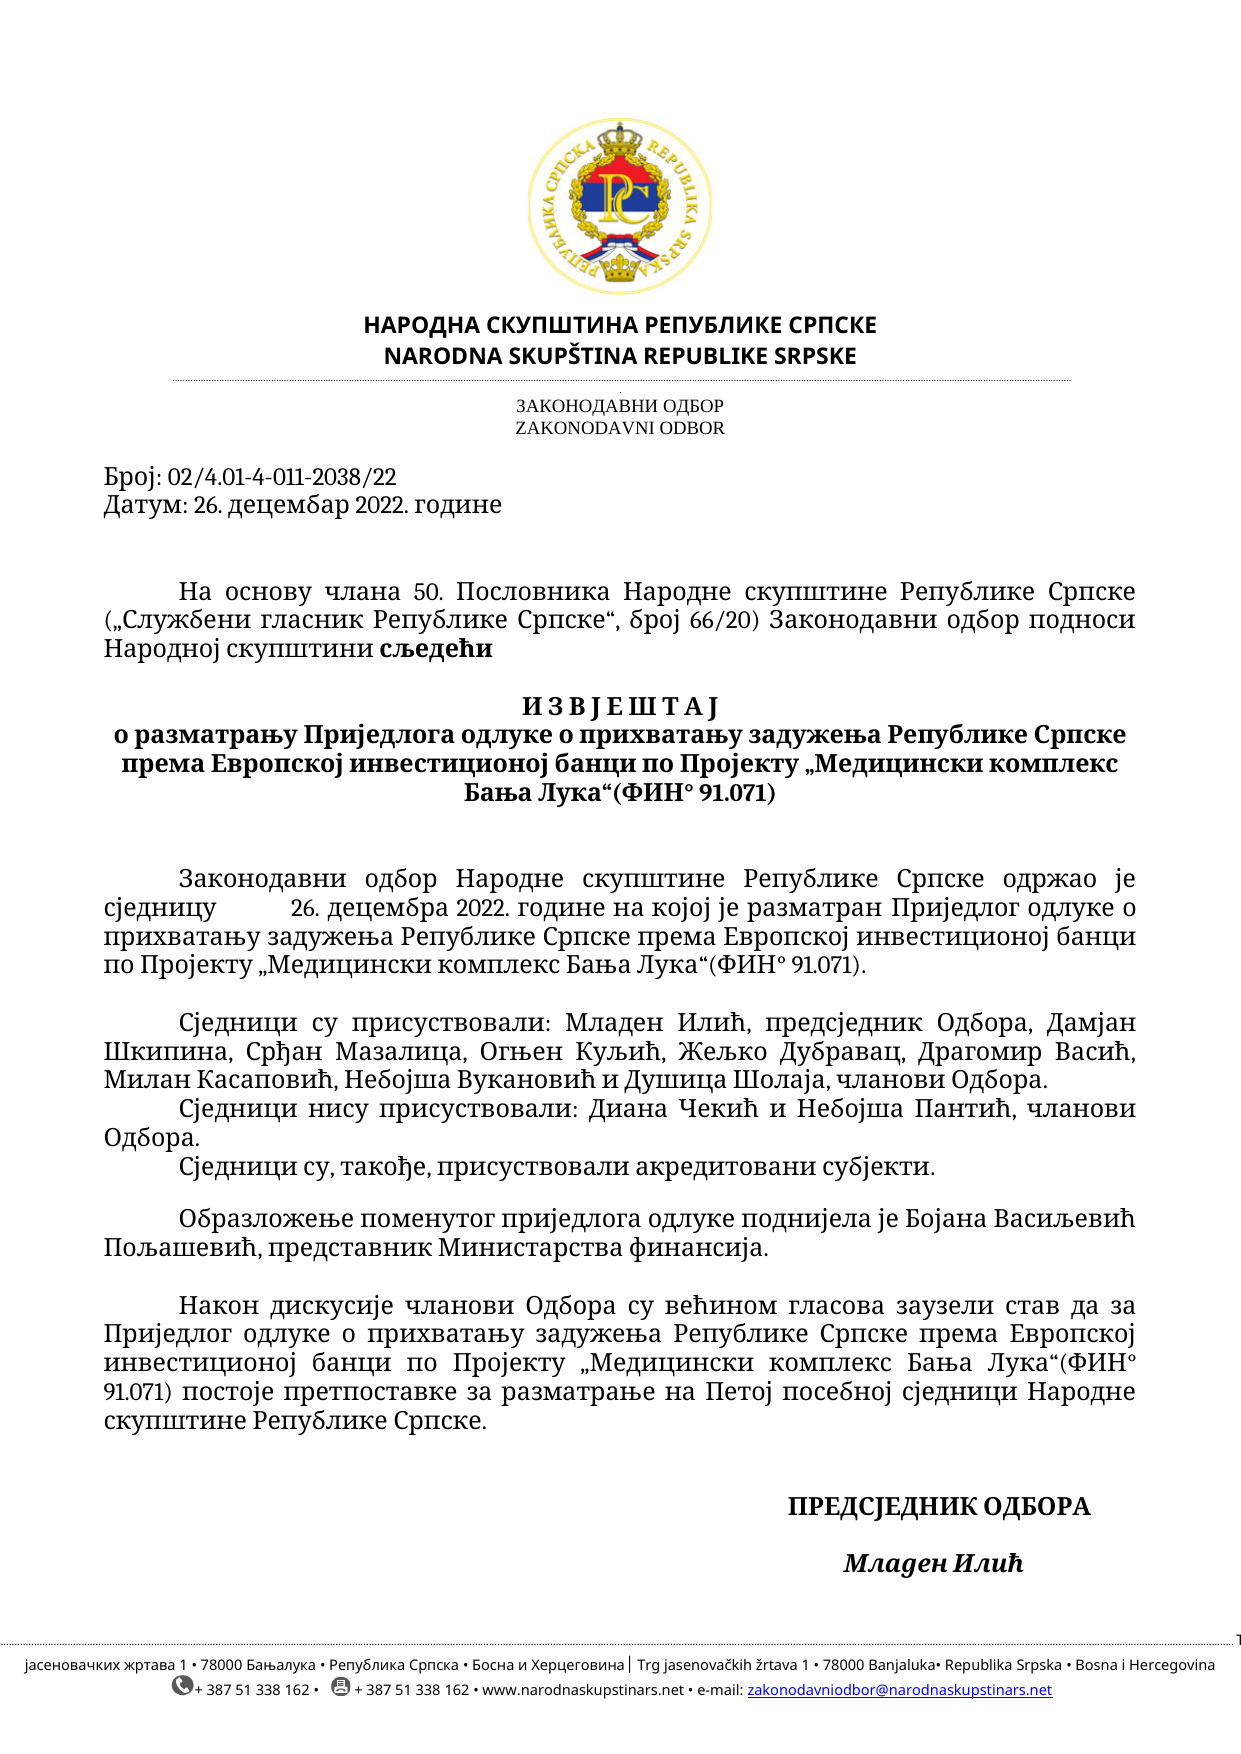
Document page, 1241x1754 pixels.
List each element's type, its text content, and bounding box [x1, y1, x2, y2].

text Датум: 26. децембар 2022. године [103, 491, 1137, 520]
text На основу члана 50. Пословника Народне скупштине Републике Српске („Службени гласник Републике Српске“, број 66/20) Законодавни одбор подноси Народној скупштини сљедећи [103, 577, 1137, 664]
text Законодавни одбор Народне скупштине Републике Српске одржао је сједницу 26. децембра 2022. године на којој је разматран Приједлог одлуке о прихватању задужења Републике Српске према Европској инвестиционој банци по Пројекту „Медицински комплекс Бања Лука“(ФИН° 91.071). [103, 865, 1137, 980]
text Образложење поменутог приједлога одлуке поднијела је Бојана Васиљевић Пољашевић, представник Министарства финансија. [103, 1205, 1137, 1263]
text Сједници су присуствовали: Младен Илић, предсједник Одбора, Дамјан Шкипина, Срђан Мазалица, Огњен Куљић, Жељко Дубравац, Драгомир Васић, Милан Касаповић, Небојша Вукановић и Душица Шолаја, чланови Одбора. [103, 1009, 1137, 1095]
text Након дискусије чланови Одбора су већином гласова заузели став да за Приједлог одлуке о прихватању задужења Републике Српске према Европској инвестиционој банци по Пројекту „Медицински комплекс Бања Лука“(ФИН° 91.071) постоје претпоставке за разматрање на Петој посебној сједници Народне скупштине Републике Српске. [103, 1292, 1137, 1435]
text Сједници нису присуствовали: Диана Чекић и Небојша Пантић, чланови Одбора. [103, 1095, 1137, 1152]
text ПРЕДСЈЕДНИК ОДБОРА [103, 1493, 1137, 1522]
text Број: 02/4.01-4-011-2038/22 [103, 462, 1137, 491]
text И З В Ј Е Ш Т А Ј [103, 692, 1137, 721]
text Сједници су, такође, присуствовали акредитовани субјекти. [103, 1152, 1137, 1181]
text о разматрању Приједлога одлуке о прихватању задужења Републике Српске према Европској инвестиционој банци по Пројекту „Медицински комплекс Бања Лука“(ФИН° 91.071) [103, 721, 1137, 807]
text Младен Илић [103, 1550, 1137, 1579]
